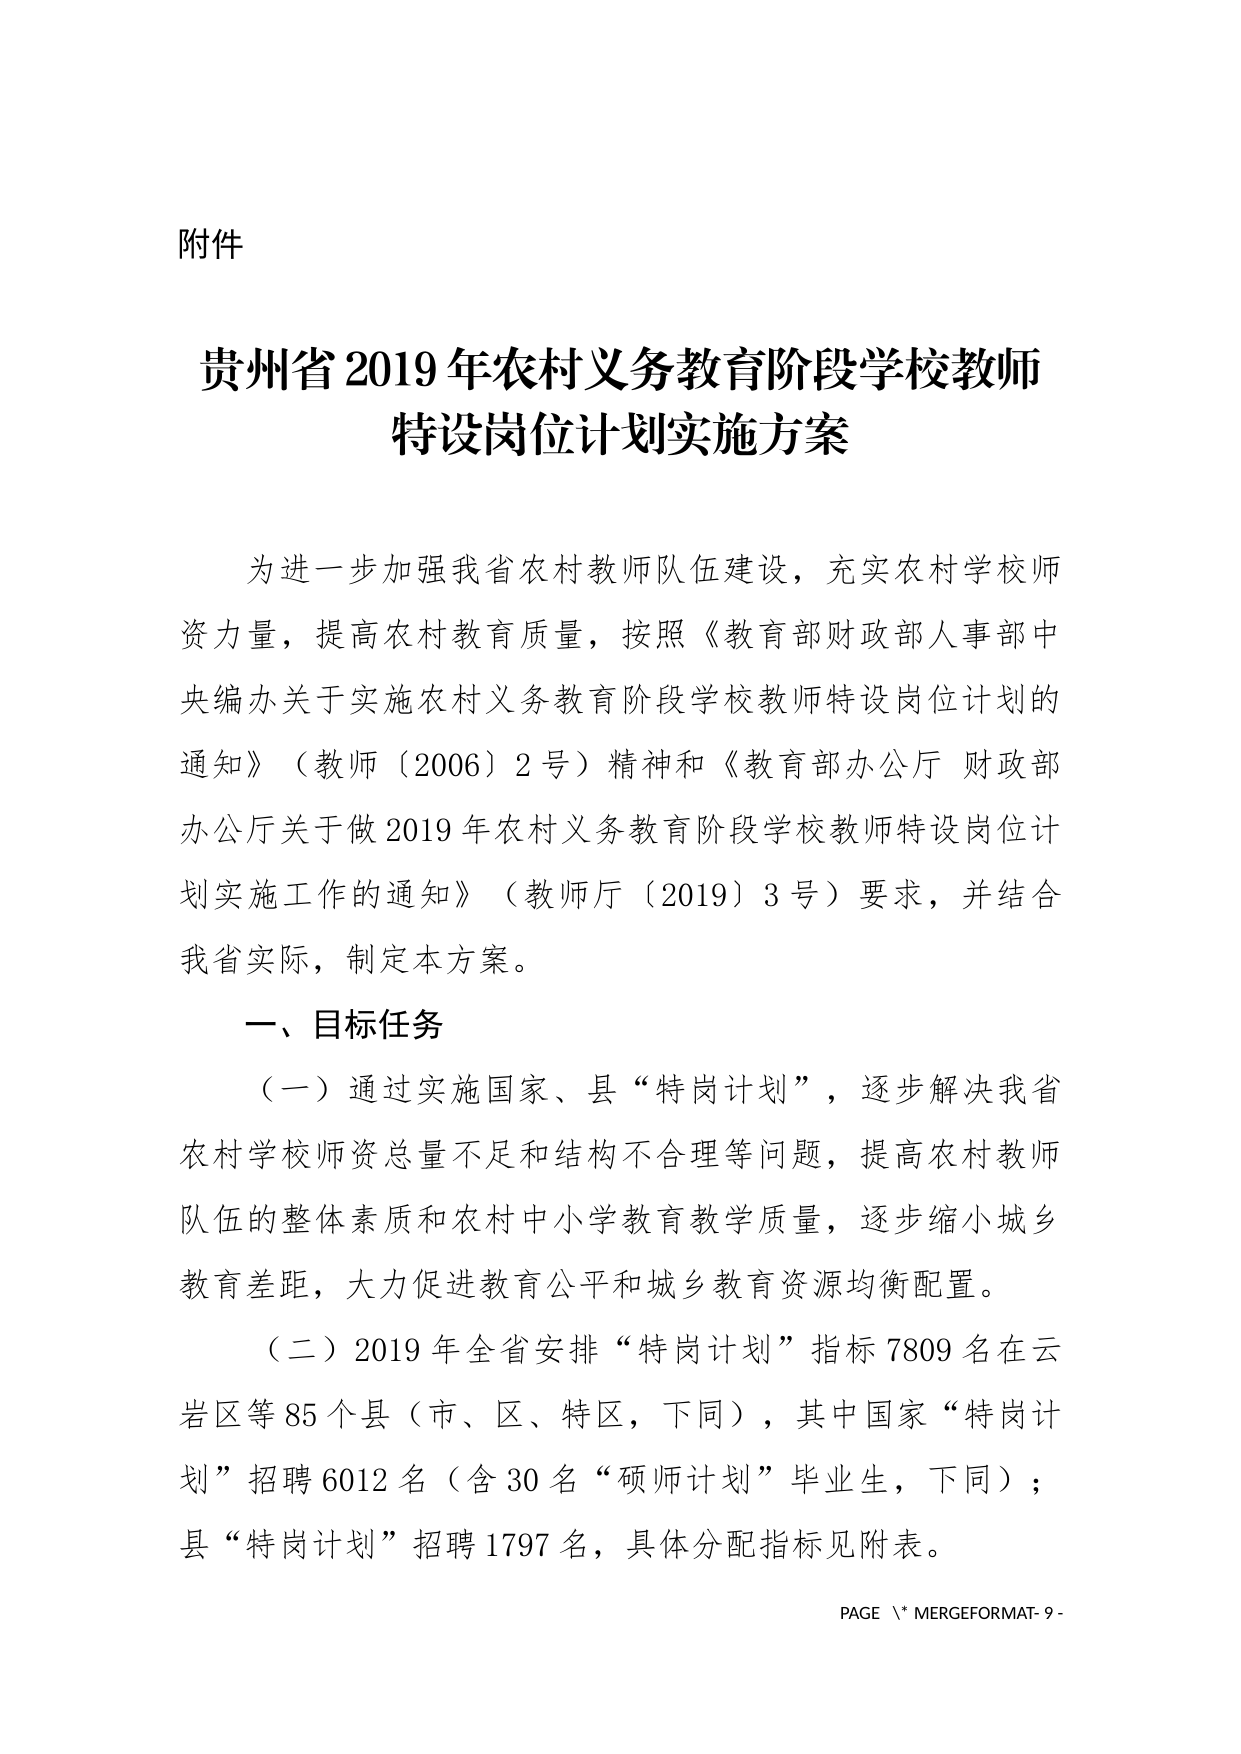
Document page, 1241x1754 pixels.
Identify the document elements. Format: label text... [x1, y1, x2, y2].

text 贵州省2019年农村义务教育阶段学校教师 [177, 339, 1063, 404]
text 一、目标任务 [177, 989, 1063, 1054]
text （一）通过实施国家、县“特岗计划”，逐步解决我省农村学校师资总量不足和结构不合理等问题，提高农村教师队伍的整体素质和农村中小学教育教学质量，逐步缩小城乡教育差距，大力促进教育公平和城乡教育资源均衡配置。 [177, 1054, 1063, 1314]
text （二）2019年全省安排“特岗计划”指标7809名在云岩区等85个县（市、区、特区，下同），其中国家“特岗计划”招聘6012名（含30名“硕师计划”毕业生，下同）；县“特岗计划”招聘1797名，具体分配指标见附表。 [177, 1314, 1063, 1574]
text 特设岗位计划实施方案 [177, 404, 1063, 469]
text 附件 [177, 209, 1063, 274]
text 为进一步加强我省农村教师队伍建设，充实农村学校师资力量，提高农村教育质量，按照《教育部财政部人事部中央编办关于实施农村义务教育阶段学校教师特设岗位计划的通知》（教师〔2006〕2号）精神和《教育部办公厅 财政部办公厅关于做2019年农村义务教育阶段学校教师特设岗位计划实施工作的通知》（教师厅〔2019〕3号）要求，并结合我省实际，制定本方案。 [177, 534, 1063, 989]
